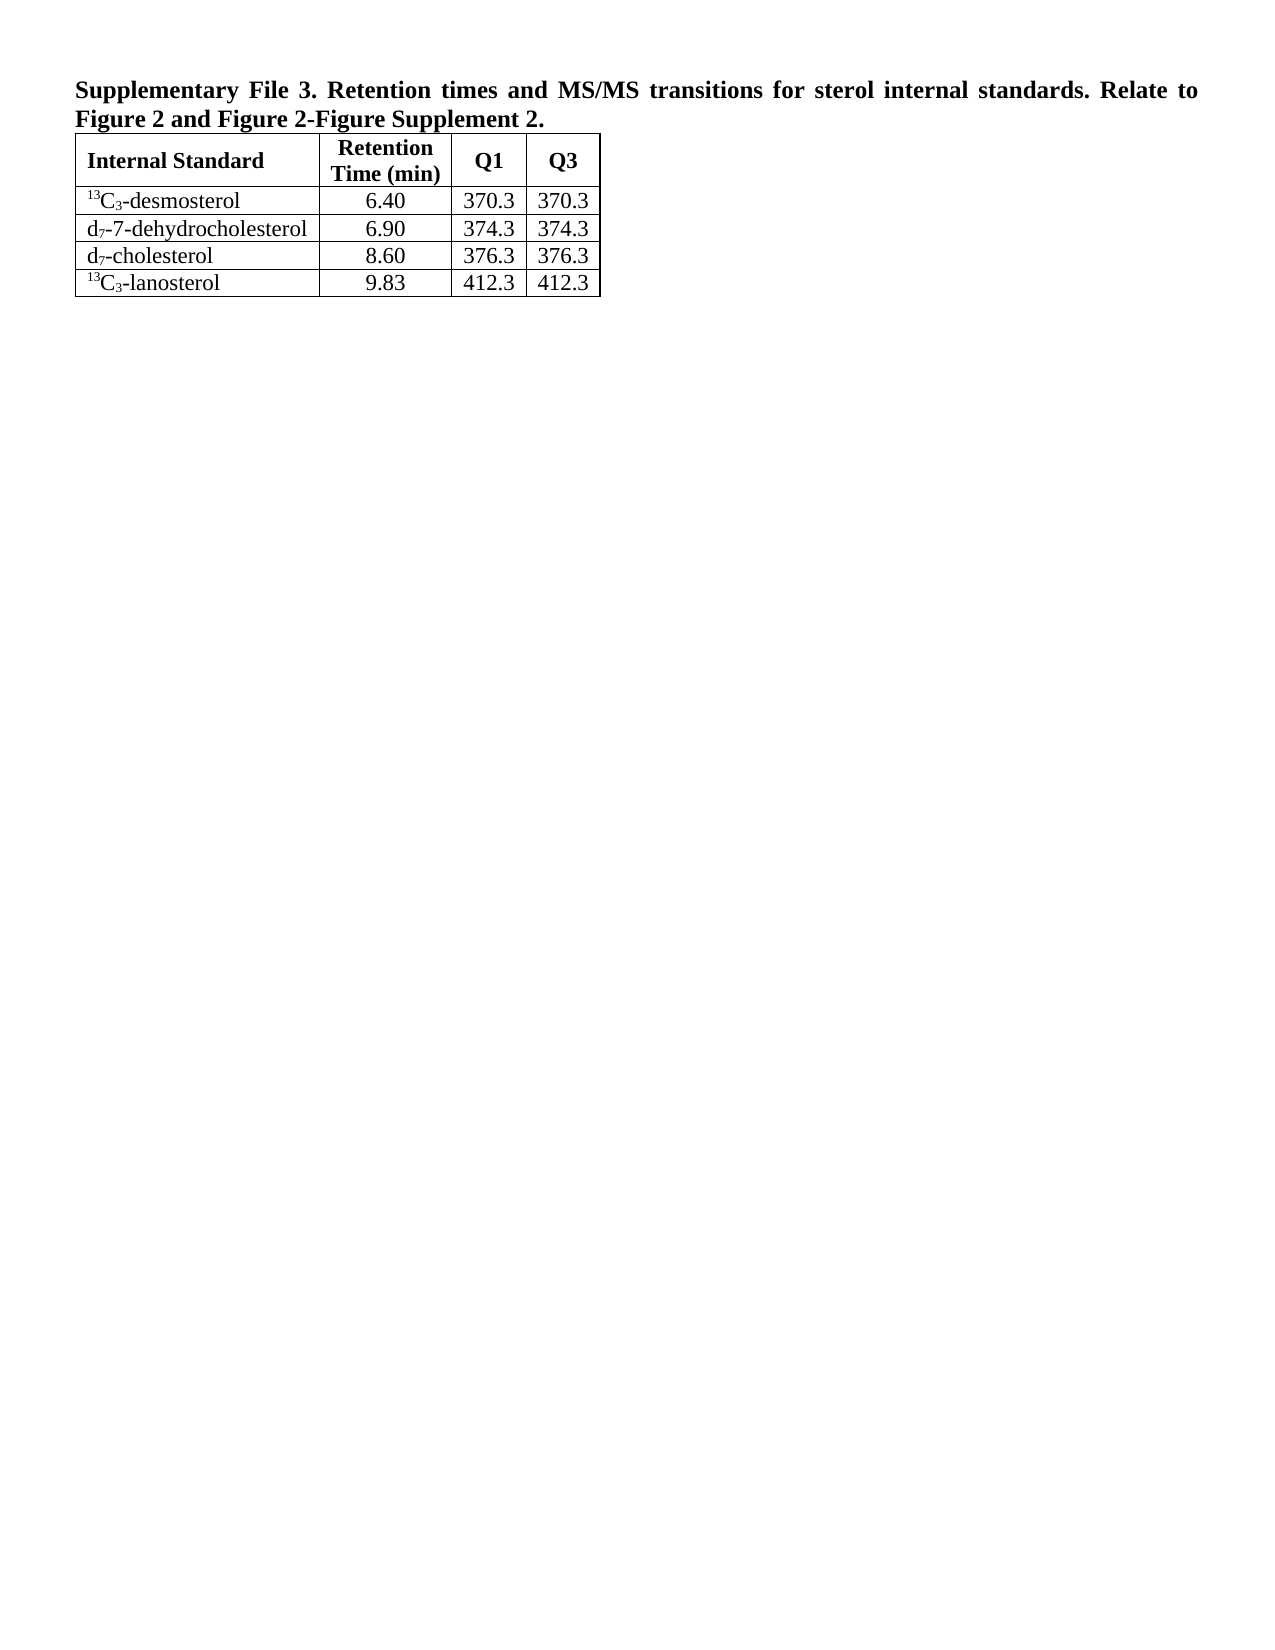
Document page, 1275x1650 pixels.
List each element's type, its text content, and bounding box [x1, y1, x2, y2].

table_cell 6.40 [320, 187, 451, 214]
table_cell 13C3-lanosterol [76, 270, 319, 296]
table_cell 8.60 [320, 242, 451, 268]
table_cell d7-cholesterol [76, 242, 319, 268]
table_header Q1 [452, 134, 526, 186]
text Supplementary File 3. Retention times and MS/MS transitions for sterol internal standards. Relate to Figure 2 and Figure 2-Figure Supplement 2. [75, 75, 1200, 132]
table_cell 412.3 [527, 270, 599, 296]
table_cell 374.3 [527, 215, 599, 241]
table_header Internal Standard [76, 134, 319, 186]
table_cell 412.3 [452, 270, 526, 296]
table_cell 6.90 [320, 215, 451, 241]
table_cell 9.83 [320, 270, 451, 296]
table_cell 13C3-desmosterol [76, 187, 319, 214]
table_cell 370.3 [527, 187, 599, 214]
table_cell 376.3 [452, 242, 526, 268]
table_header Q3 [527, 134, 599, 186]
table_cell 376.3 [527, 242, 599, 268]
table_cell d7-7-dehydrocholesterol [76, 215, 319, 241]
table_cell 370.3 [452, 187, 526, 214]
table_header Retention Time (min) [320, 134, 451, 186]
table_cell 374.3 [452, 215, 526, 241]
